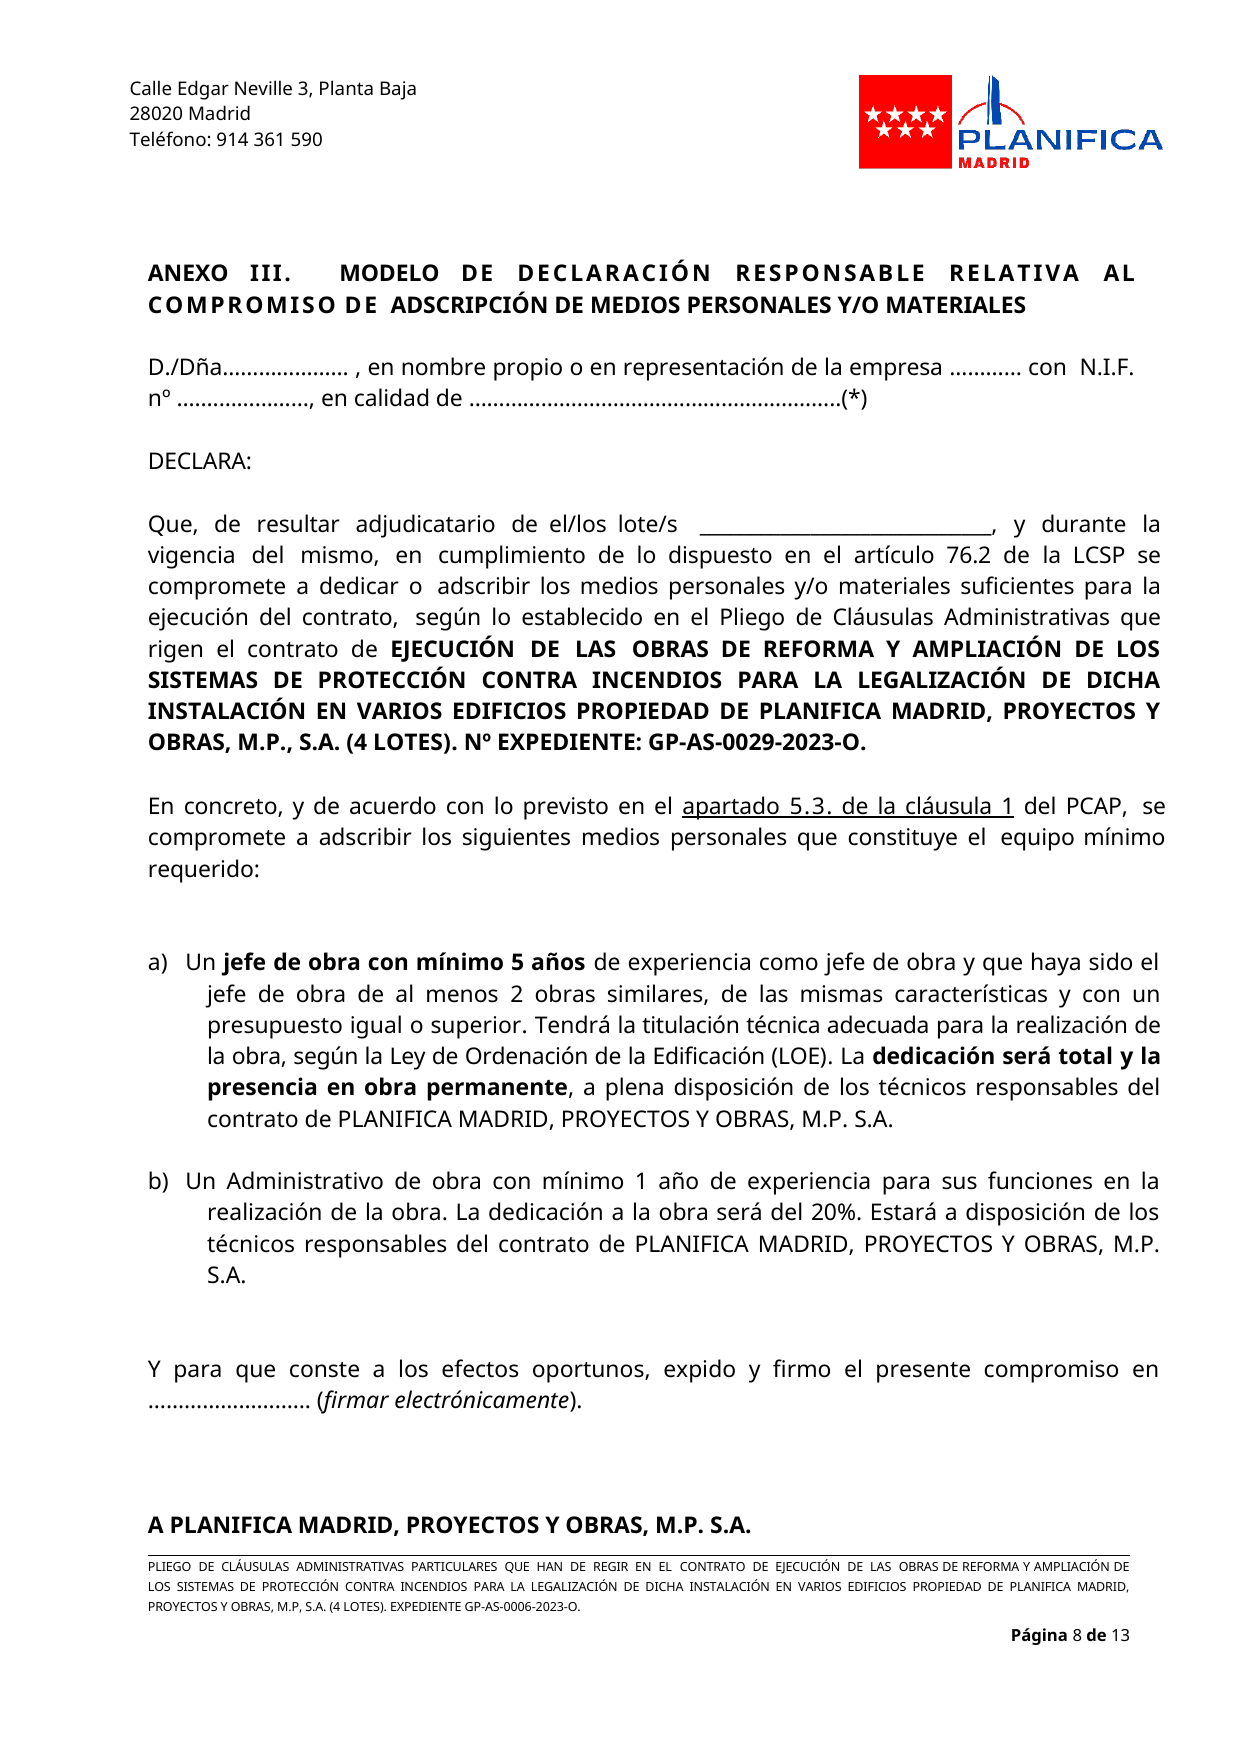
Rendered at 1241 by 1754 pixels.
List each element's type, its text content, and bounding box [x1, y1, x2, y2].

list Un Administrativo de obra con mínimo 1 año de experiencia para sus funciones en la realización de la obra. La dedicación a la obra será del 20%. Estará a disposición de los técnicos responsables del contrato de PLANIFICA MADRID, PROYECTOS Y OBRAS, M.P. S.A. [148, 1165, 1161, 1290]
text D./Dña………………… , en nombre propio o en representación de la empresa ………… con N.I.F. nº ….………………, en calidad de ………………………………………………….....(*) [148, 351, 1135, 413]
subtitle ANEXO III. MODELO DE DECLARACIÓN RESPONSABLE RELATIVA AL COMPROMISO DE ADSCRIPCIÓN DE MEDIOS PERSONALES Y/O MATERIALES [148, 257, 1135, 320]
list Un jefe de obra con mínimo 5 años de experiencia como jefe de obra y que haya sido el jefe de obra de al menos 2 obras similares, de las mismas características y con un presupuesto igual o superior. Tendrá la titulación técnica adecuada para la realización de la obra, según la Ley de Ordenación de la Edificación (LOE). La dedicación será total y la presencia en obra permanente, a plena disposición de los técnicos responsables del contrato de PLANIFICA MADRID, PROYECTOS Y OBRAS, M.P. S.A. [148, 946, 1161, 1134]
text Que, de resultar adjudicatario de el/los lote/s _____________________________, y durante la vigencia del mismo, en cumplimiento de lo dispuesto en el artículo 76.2 de la LCSP se compromete a dedicar o adscribir los medios personales y/o materiales suficientes para la ejecución del contrato, según lo establecido en el Pliego de Cláusulas Administrativas que rigen el contrato de EJECUCIÓN DE LAS OBRAS DE REFORMA Y AMPLIACIÓN DE LOS SISTEMAS DE PROTECCIÓN CONTRA INCENDIOS PARA LA LEGALIZACIÓN DE DICHA INSTALACIÓN EN VARIOS EDIFICIOS PROPIEDAD DE PLANIFICA MADRID, PROYECTOS Y OBRAS, M.P., S.A. (4 LOTES). Nº EXPEDIENTE: GP-AS-0029-2023-O. [148, 508, 1161, 758]
text DECLARA: [148, 445, 1161, 476]
text A PLANIFICA MADRID, PROYECTOS Y OBRAS, M.P. S.A. [148, 1509, 1161, 1540]
picture [858, 75, 1172, 169]
text Y para que conste a los efectos oportunos, expido y firmo el presente compromiso en ……………………… (firmar electrónicamente). [148, 1353, 1161, 1415]
text En concreto, y de acuerdo con lo previsto en el apartado 5.3. de la cláusula 1 del PCAP, se compromete a adscribir los siguientes medios personales que constituye el equipo mínimo requerido: [148, 790, 1166, 884]
